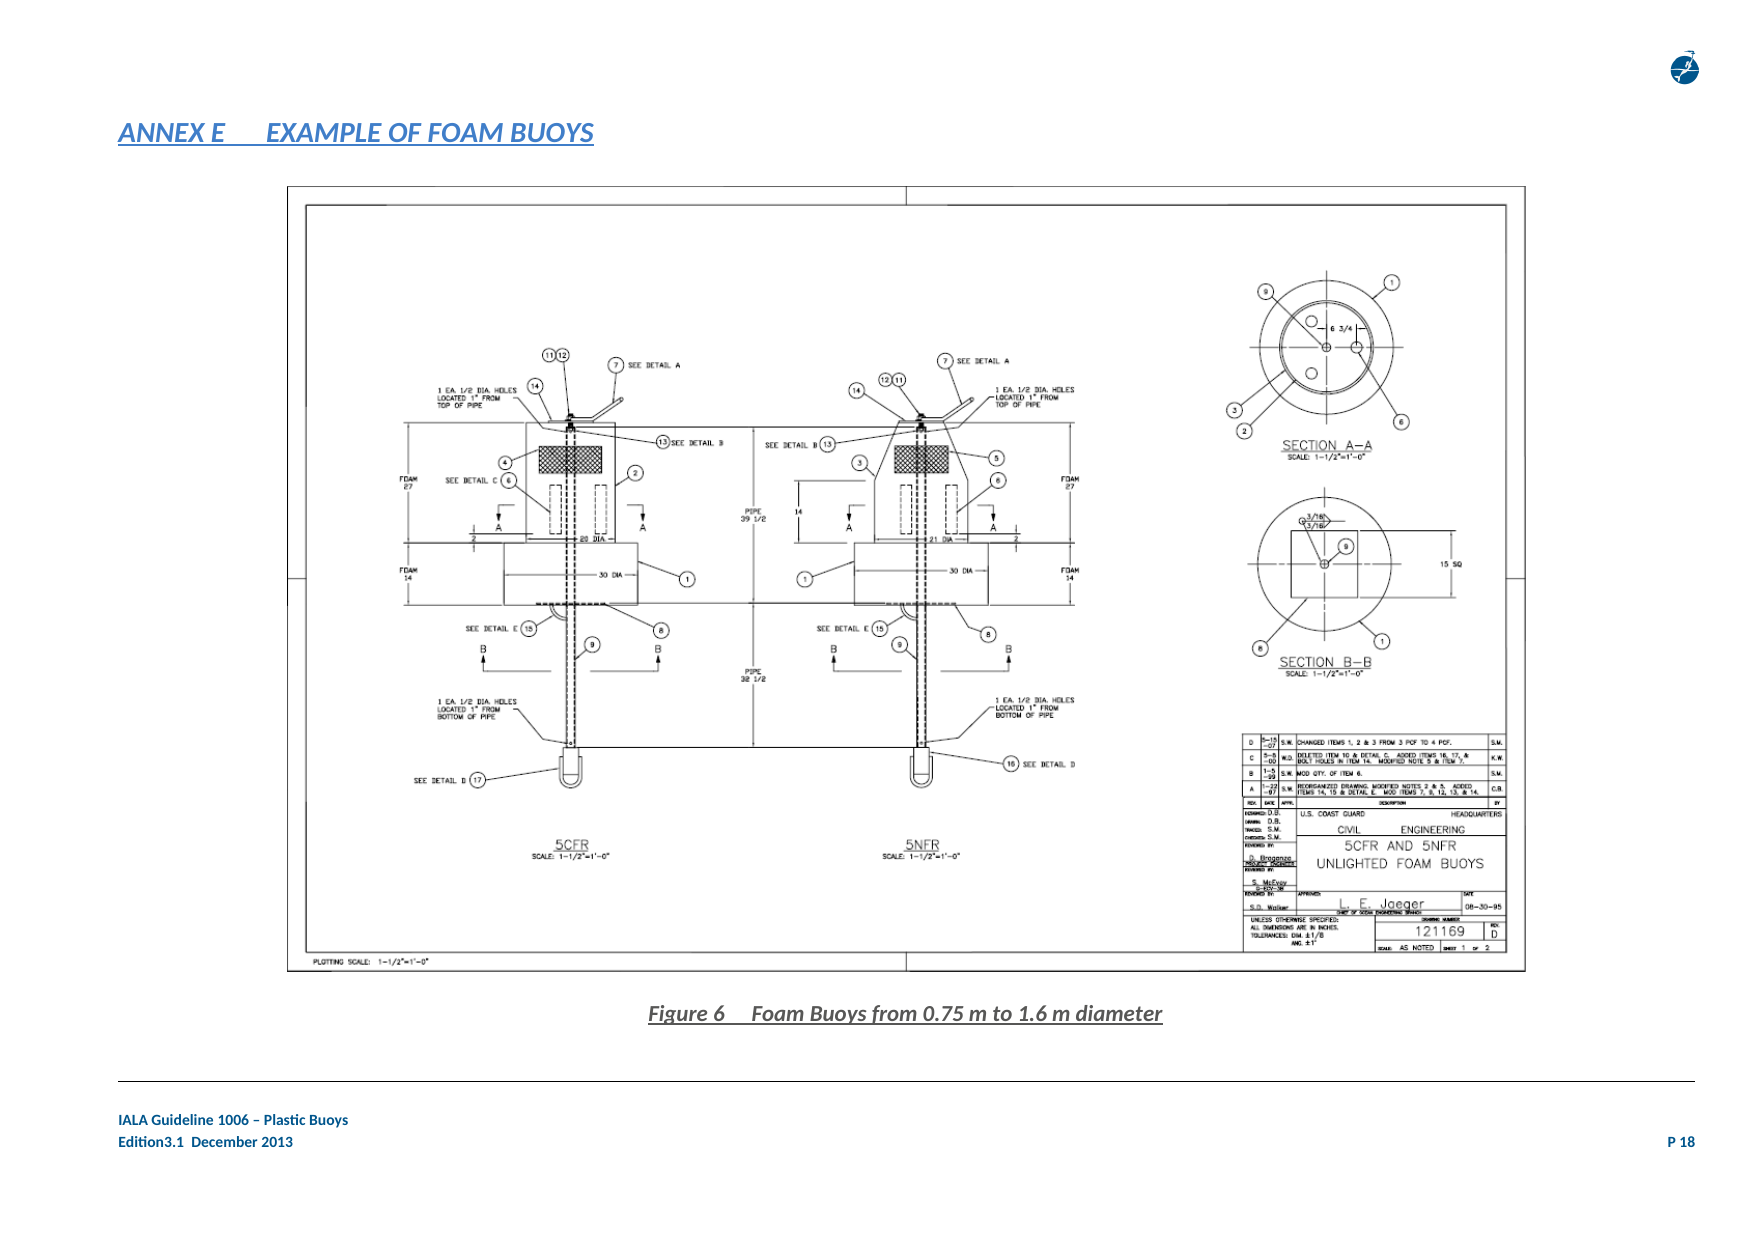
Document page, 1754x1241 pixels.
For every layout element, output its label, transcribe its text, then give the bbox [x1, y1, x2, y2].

text Foam Buoys from 0.75 m to 1.6 m diameter [118, 999, 1695, 1027]
text EXAMPLE OF FOAM BUOYS [118, 114, 1695, 149]
picture [1639, 0, 1754, 119]
picture [287, 186, 1526, 974]
